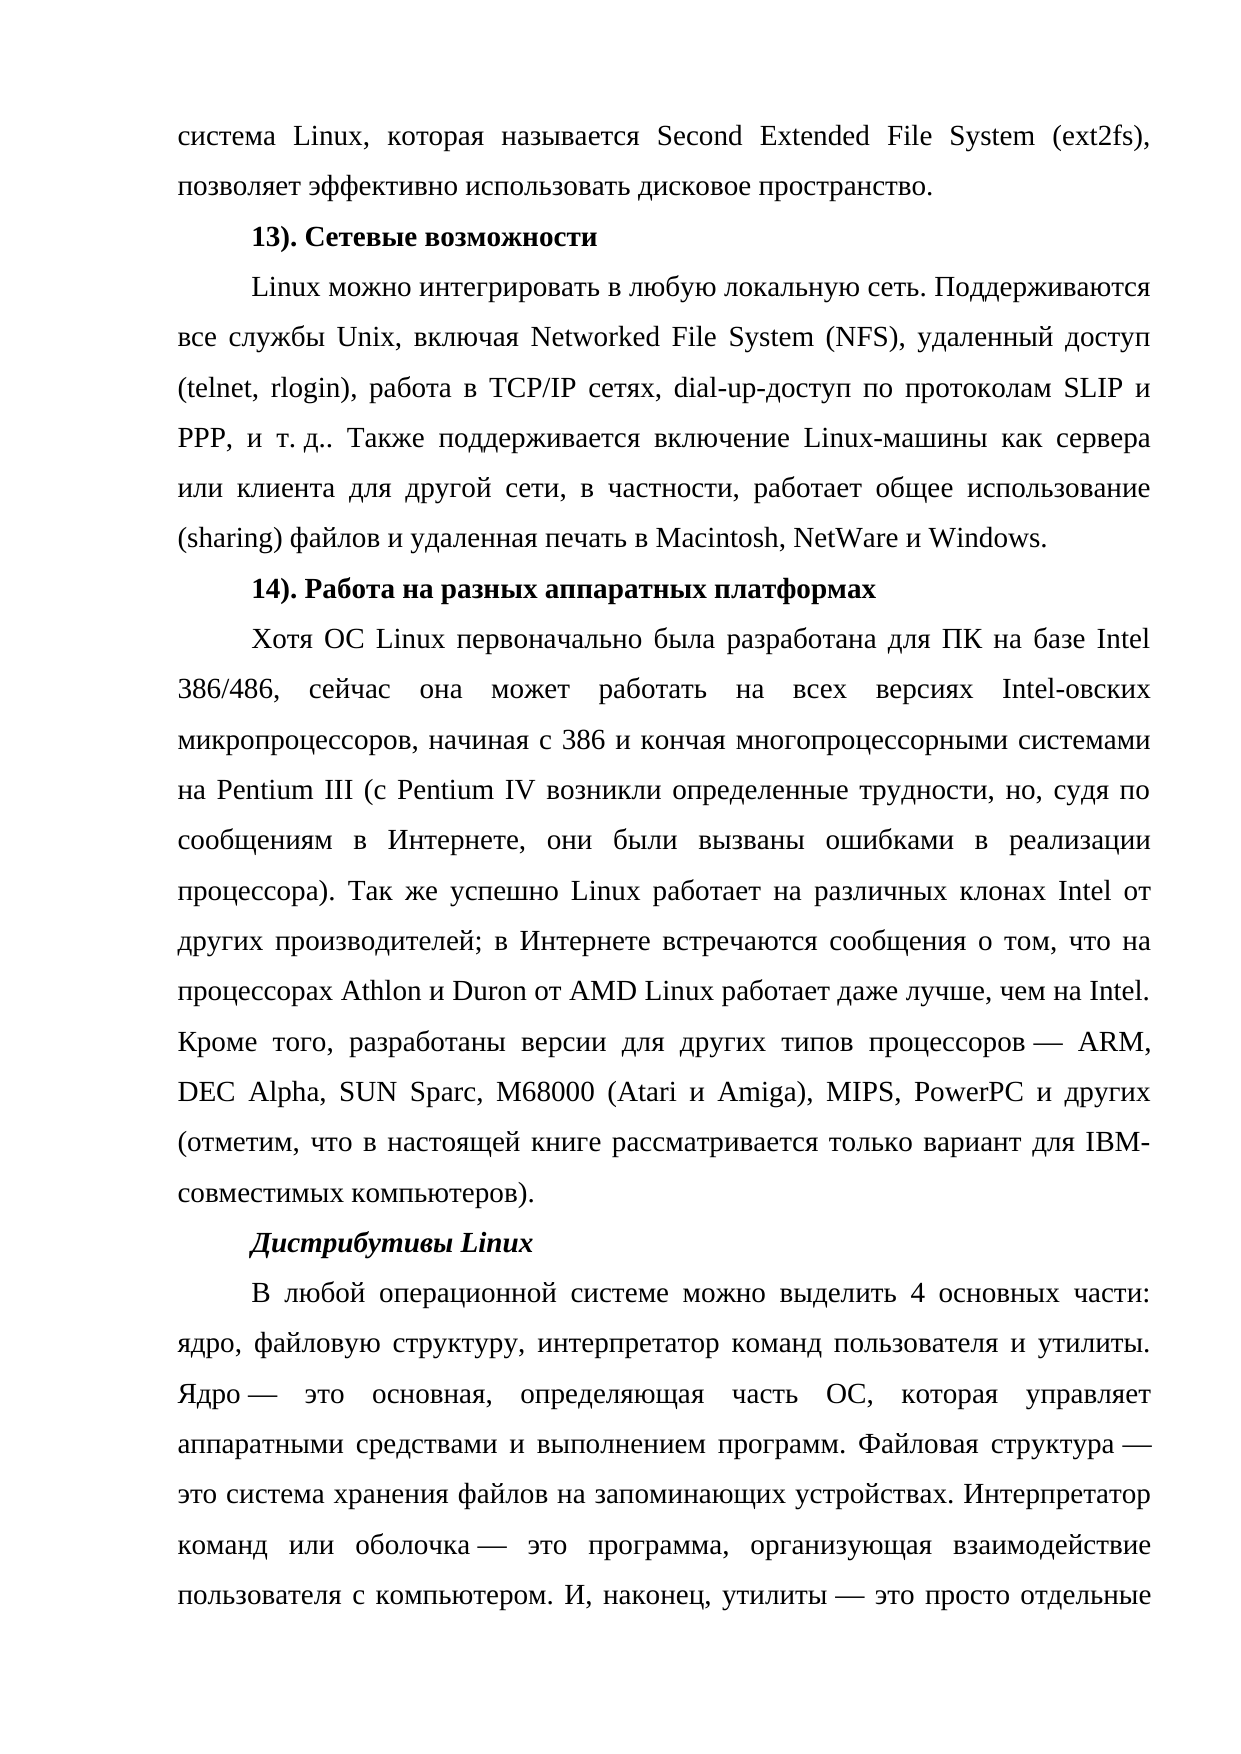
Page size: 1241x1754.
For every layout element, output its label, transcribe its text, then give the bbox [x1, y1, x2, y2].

subtitle Дистрибутивы Linux [177, 1225, 1152, 1258]
text 13). Сетевые возможности [177, 219, 1152, 252]
text Хотя ОС Linux первоначально была разработана для ПК на базе Intel 386/486, сейчас она может работать на всех версиях Intel-овских микропроцессоров, начиная с 386 и кончая многопроцессорными системами на Pentium III (с Pentium IV возникли определенные трудности, но, судя по сообщениям в Интернете, они были вызваны ошибками в реализации процессора). Так же успешно Linux работает на различных клонах Intel от других производителей; в Интернете встречаются сообщения о том, что на процессорах Athlon и Duron от AMD Linux работает даже лучше, чем на Intel. Кроме того, разработаны версии для других типов процессоров — ARM, DEC Alpha, SUN Sparc, M68000 (Atari и Amiga), MIPS, PowerPC и других (отметим, что в настоящей книге рассматривается только вариант для IBM-совместимых компьютеров). [177, 621, 1152, 1208]
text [177, 1275, 1152, 1611]
text 14). Работа на разных аппаратных платформах [177, 571, 1152, 604]
text Linux можно интегрировать в любую локальную сеть. Поддерживаются все службы Unix, включая Networked File System (NFS), удалeнный доступ (telnet, rlogin), работа в TCP/IP сетях, dial-up-доступ по протоколам SLIP и PPP, и т. д.. Также поддерживается включение Linux-машины как сервера или клиента для другой сети, в частности, работает общее использование (sharing) файлов и удаленная печать в Macintosh, NetWare и Windows. [177, 269, 1152, 554]
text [177, 118, 1152, 202]
